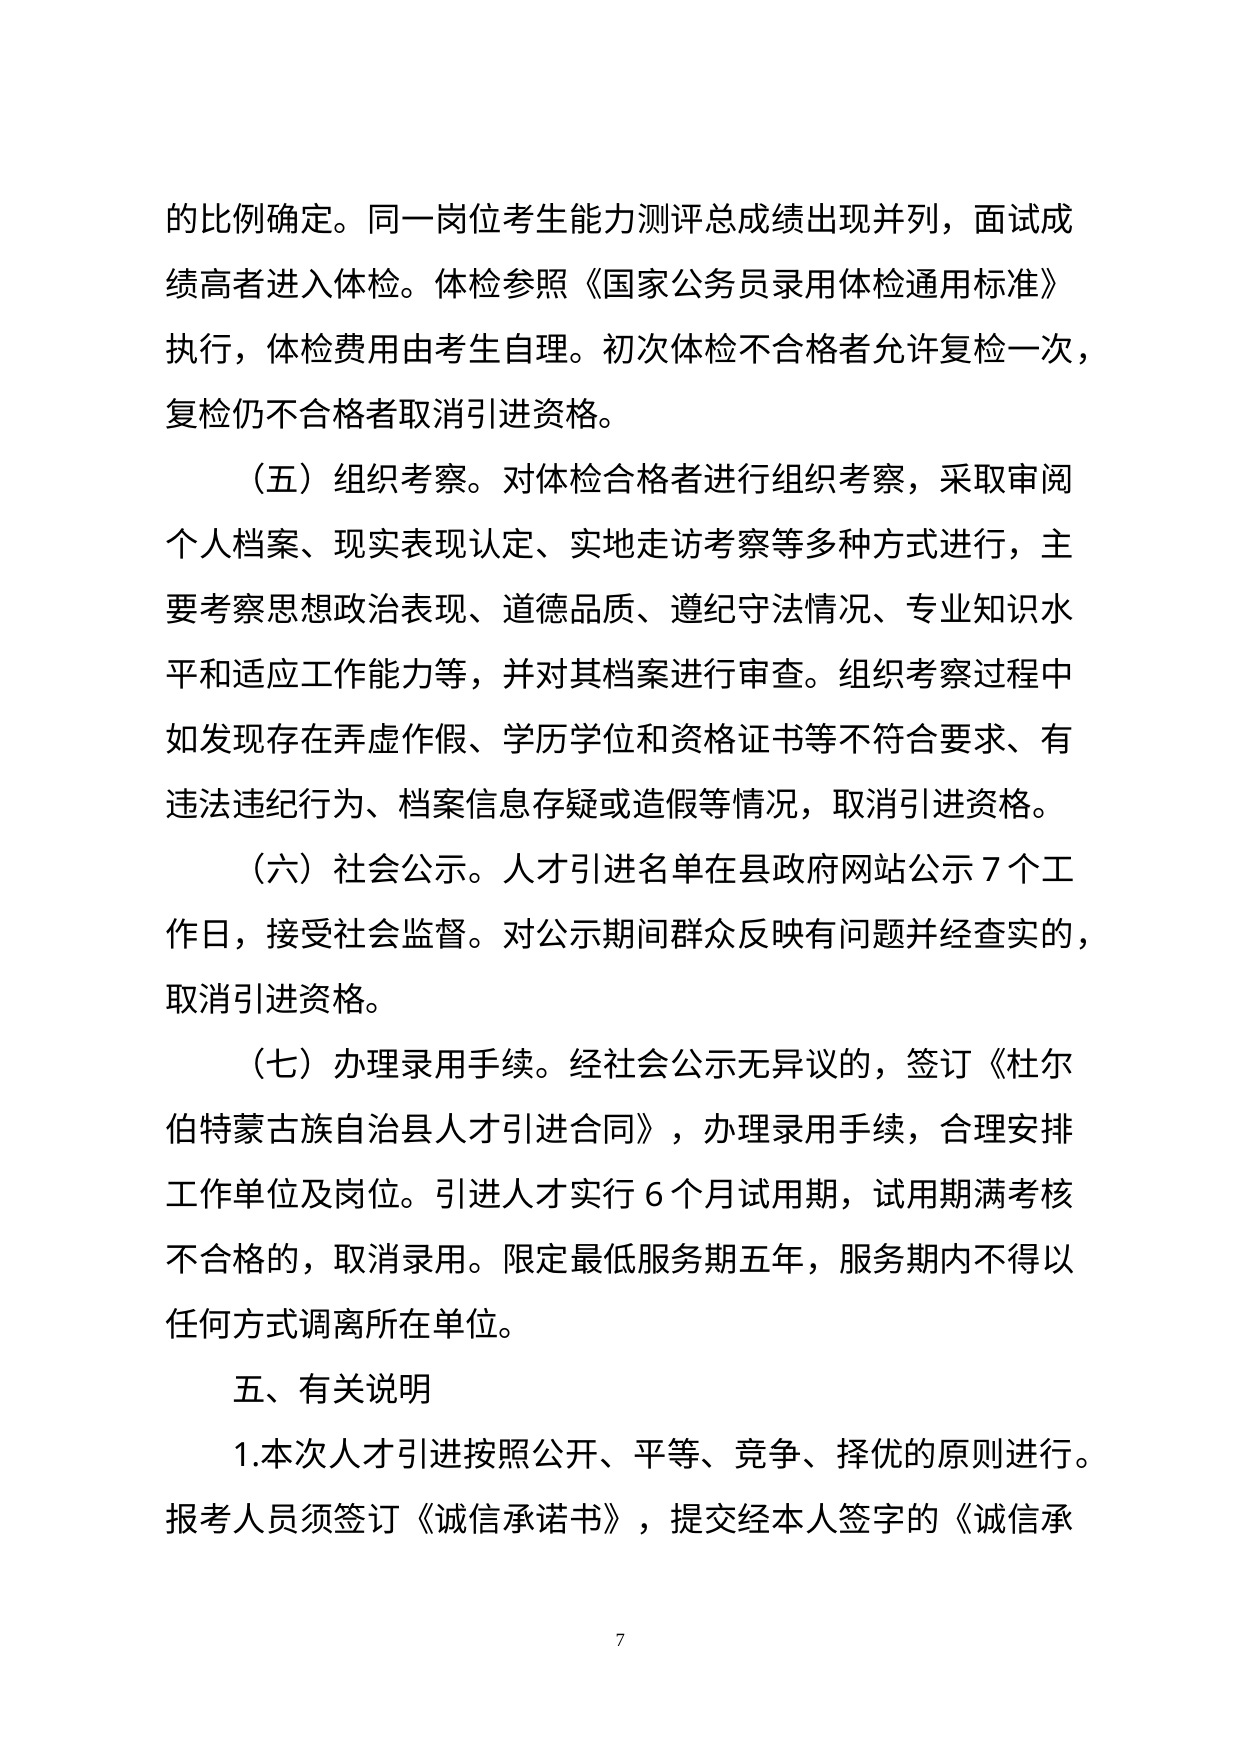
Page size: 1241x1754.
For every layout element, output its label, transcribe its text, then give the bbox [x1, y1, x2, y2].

text 五、有关说明 [165, 1354, 1075, 1419]
text （五）组织考察。对体检合格者进行组织考察，采取审阅个人档案、现实表现认定、实地走访考察等多种方式进行，主要考察思想政治表现、道德品质、遵纪守法情况、专业知识水平和适应工作能力等，并对其档案进行审查。组织考察过程中如发现存在弄虚作假、学历学位和资格证书等不符合要求、有违法违纪行为、档案信息存疑或造假等情况，取消引进资格。 [165, 444, 1075, 834]
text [165, 184, 1075, 444]
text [165, 1419, 1075, 1549]
text （六）社会公示。人才引进名单在县政府网站公示7个工作日，接受社会监督。对公示期间群众反映有问题并经查实的，取消引进资格。 [165, 834, 1075, 1029]
text （七）办理录用手续。经社会公示无异议的，签订《杜尔伯特蒙古族自治县人才引进合同》，办理录用手续，合理安排工作单位及岗位。引进人才实行6个月试用期，试用期满考核不合格的，取消录用。限定最低服务期五年，服务期内不得以任何方式调离所在单位。 [165, 1029, 1075, 1354]
